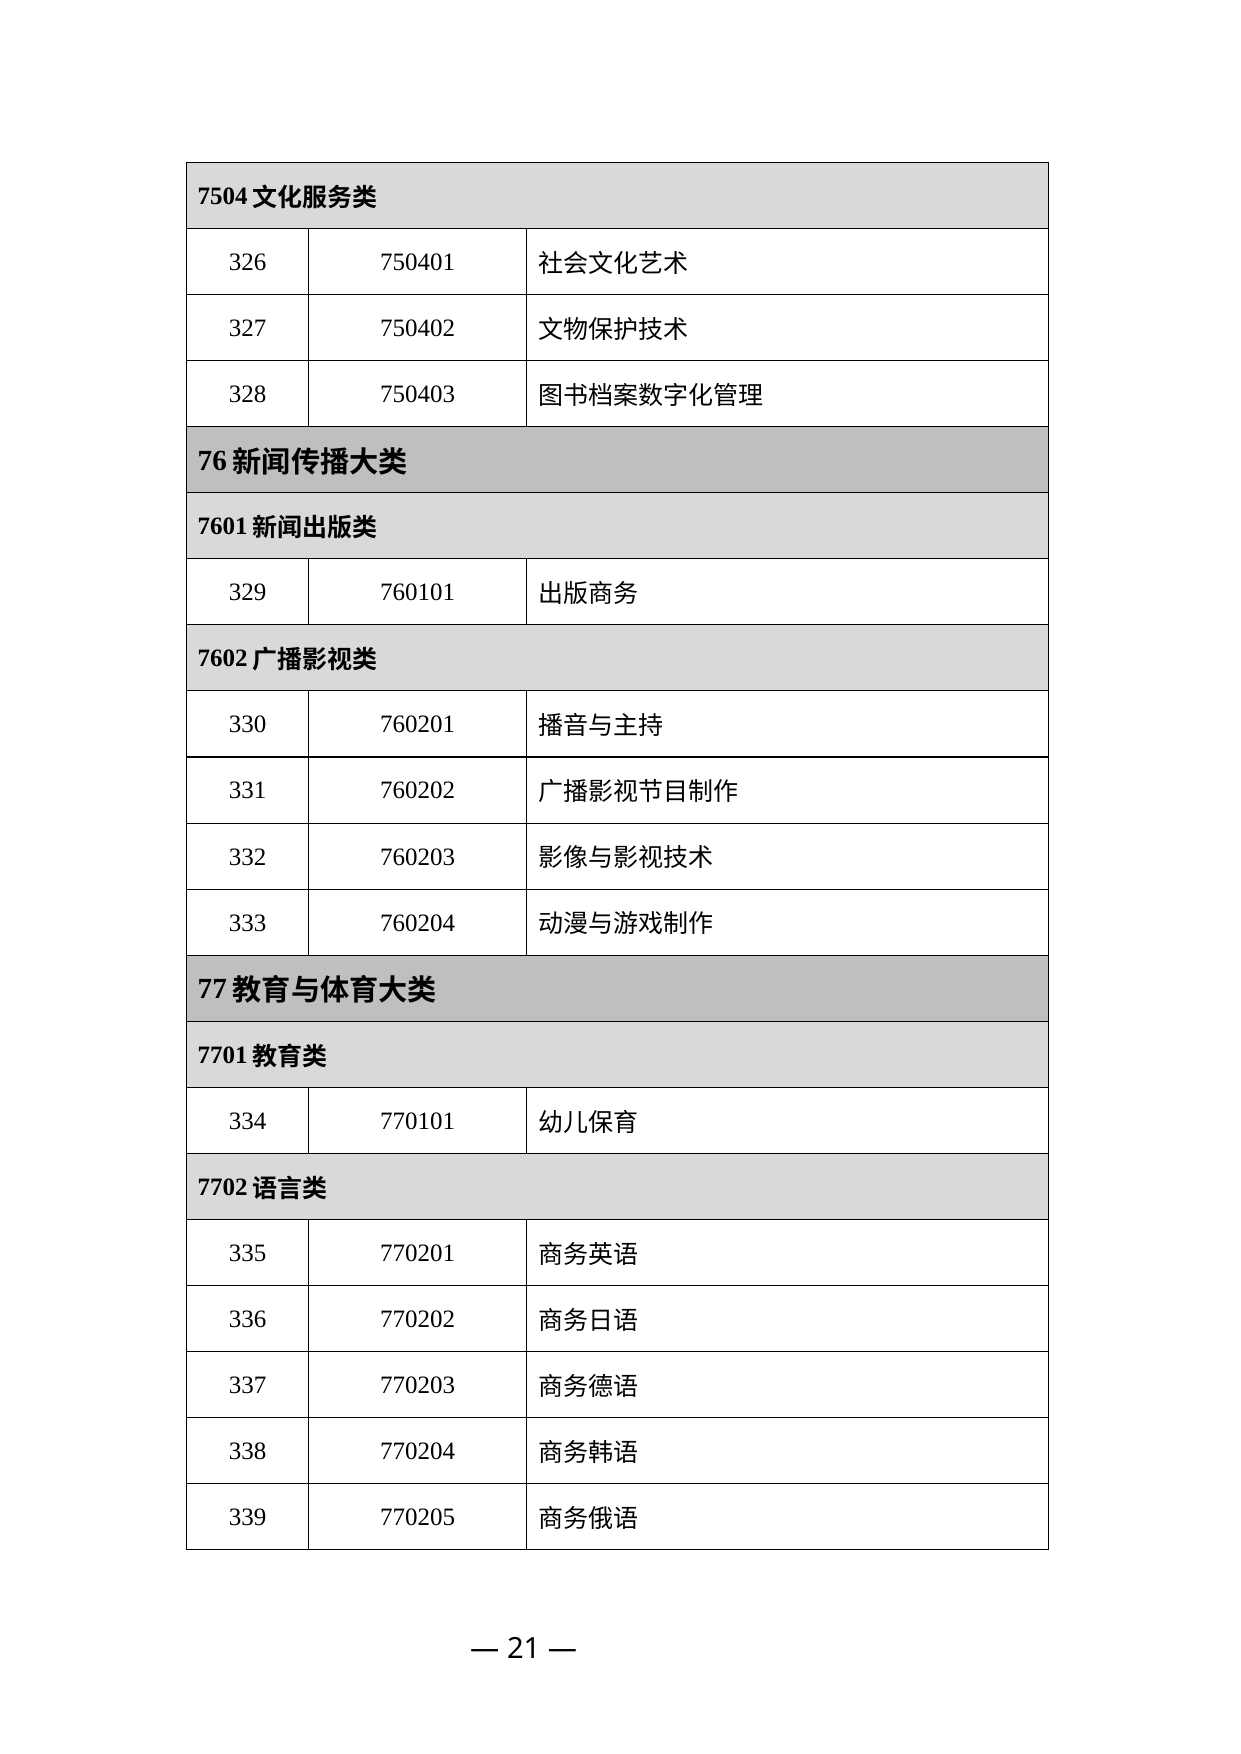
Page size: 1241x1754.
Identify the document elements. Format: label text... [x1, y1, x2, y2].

table_cell 338 [187, 1418, 308, 1483]
table_cell 幼儿保育 [527, 1088, 1048, 1153]
table_cell 326 [187, 229, 308, 294]
table_cell 330 [187, 691, 308, 756]
table_cell 760204 [309, 890, 526, 954]
table_cell 332 [187, 824, 308, 888]
table_cell 商务德语 [527, 1352, 1048, 1417]
table_cell 7702语言类 [187, 1154, 1048, 1219]
table_cell 社会文化艺术 [527, 229, 1048, 294]
table_cell 770201 [309, 1220, 526, 1285]
table_cell 770101 [309, 1088, 526, 1153]
table_cell 7601新闻出版类 [187, 493, 1048, 558]
table_cell 7602广播影视类 [187, 625, 1048, 690]
table_cell 336 [187, 1286, 308, 1351]
table_cell 760202 [309, 758, 526, 822]
table_cell 327 [187, 295, 308, 360]
table_cell 76新闻传播大类 [187, 427, 1048, 492]
table_cell 出版商务 [527, 559, 1048, 624]
table_cell 文物保护技术 [527, 295, 1048, 360]
table_cell 760203 [309, 824, 526, 888]
table_cell 770205 [309, 1484, 526, 1549]
table_cell 334 [187, 1088, 308, 1153]
table_cell 750402 [309, 295, 526, 360]
table_cell 7701教育类 [187, 1022, 1048, 1087]
table_cell 337 [187, 1352, 308, 1417]
table_cell 商务日语 [527, 1286, 1048, 1351]
table_cell 760201 [309, 691, 526, 756]
table_cell 动漫与游戏制作 [527, 890, 1048, 954]
table_cell 770202 [309, 1286, 526, 1351]
table_cell 影像与影视技术 [527, 824, 1048, 888]
table_cell 商务韩语 [527, 1418, 1048, 1483]
table_cell 750403 [309, 361, 526, 426]
table_cell 328 [187, 361, 308, 426]
table_cell 图书档案数字化管理 [527, 361, 1048, 426]
table_cell 广播影视节目制作 [527, 758, 1048, 822]
table_cell 750401 [309, 229, 526, 294]
table_cell 播音与主持 [527, 691, 1048, 756]
table_cell 335 [187, 1220, 308, 1285]
table_cell 77教育与体育大类 [187, 956, 1048, 1021]
table_cell 商务俄语 [527, 1484, 1048, 1549]
table_cell 760101 [309, 559, 526, 624]
table_cell 333 [187, 890, 308, 954]
table_cell 7504文化服务类 [187, 163, 1048, 228]
table_cell 339 [187, 1484, 308, 1549]
table_cell 331 [187, 758, 308, 822]
table_cell 770204 [309, 1418, 526, 1483]
table_cell 商务英语 [527, 1220, 1048, 1285]
table_cell 329 [187, 559, 308, 624]
table_cell 770203 [309, 1352, 526, 1417]
